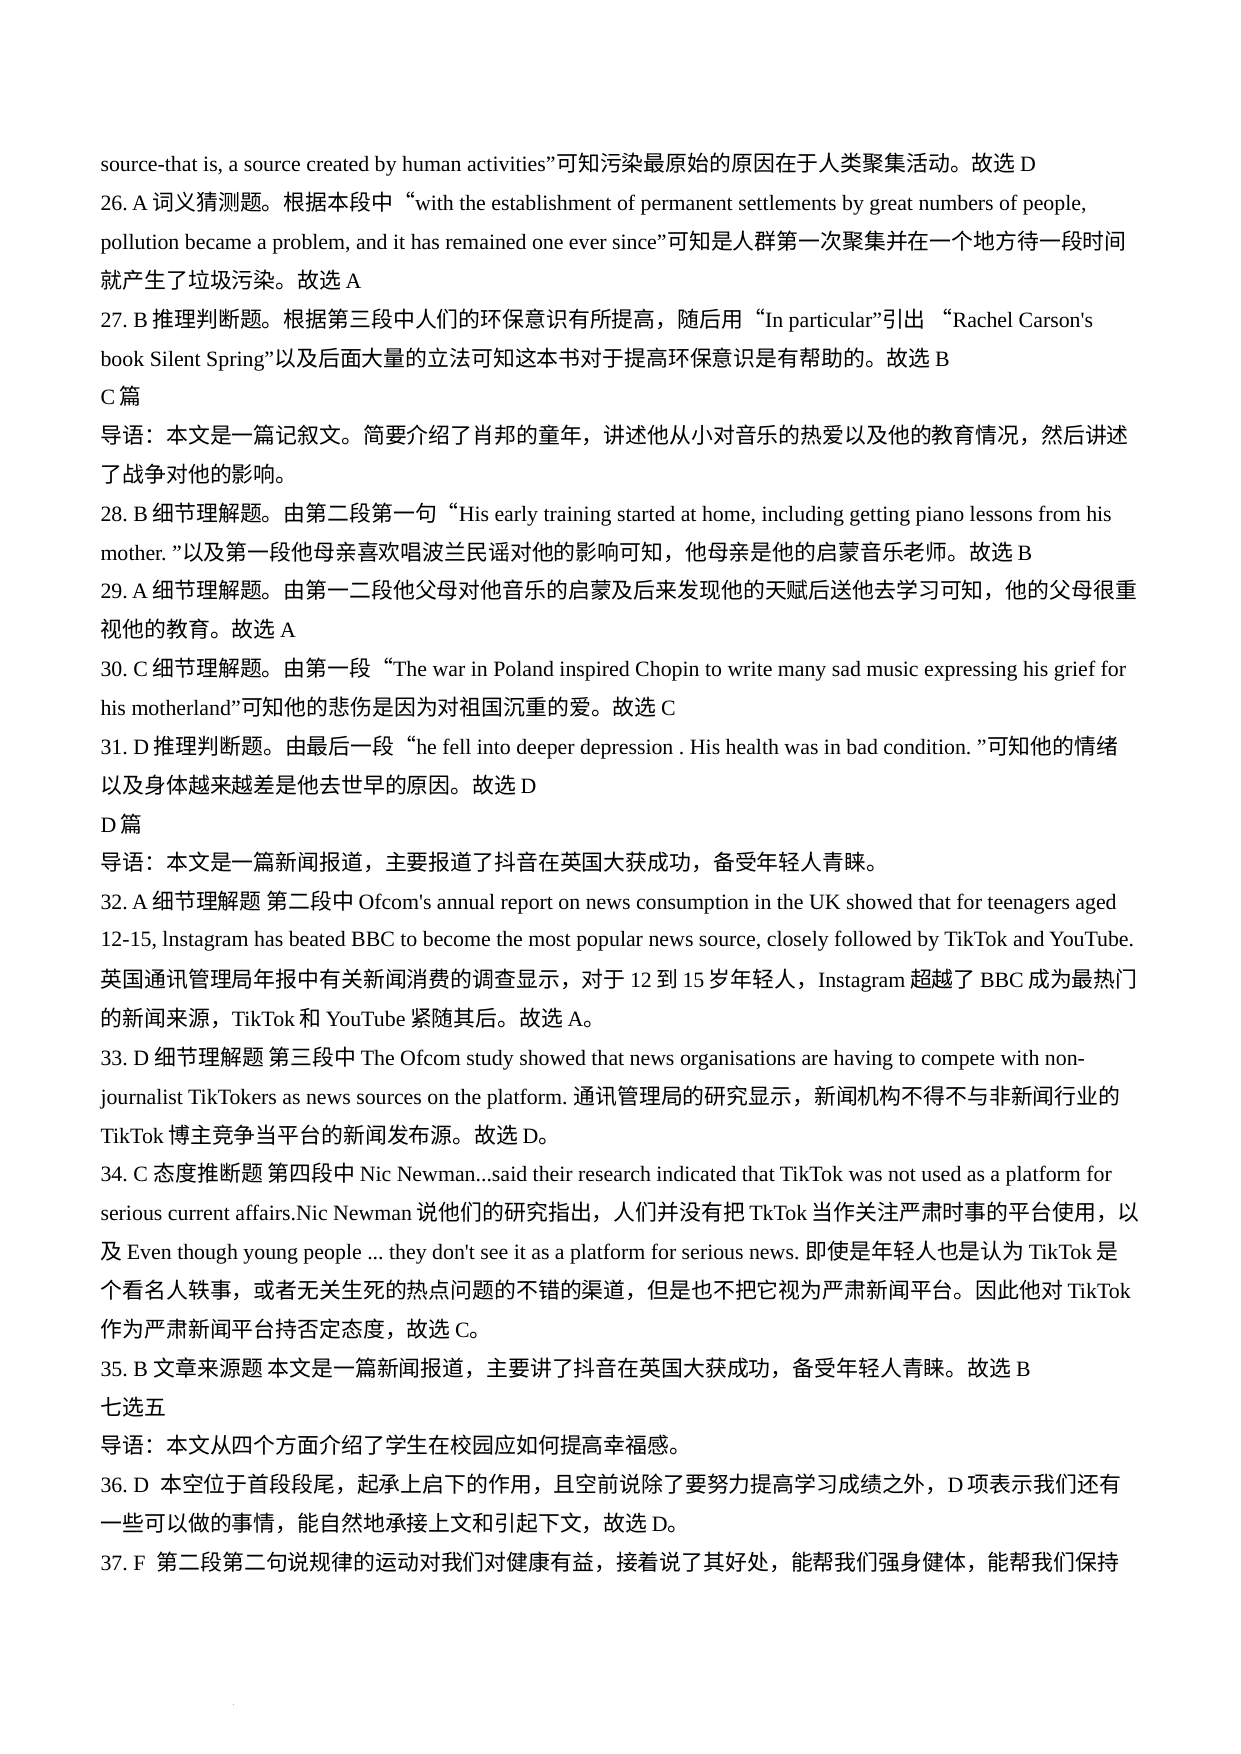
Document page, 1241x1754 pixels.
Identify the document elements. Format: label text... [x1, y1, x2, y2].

text 26. A词义猜测题。根据本段中“with the establishment of permanent settlements by great numbers of people, pollution became a problem, and it has remained one ever since”可知是人群第一次聚集并在一个地方待一段时间就产生了垃圾污染。故选A [100, 184, 1140, 295]
text C篇 [100, 379, 1140, 411]
text 31. D推理判断题。由最后一段“he fell into deeper depression . His health was in bad condition. ”可知他的情绪以及身体越来越差是他去世早的原因。故选D [100, 728, 1140, 800]
text 33. D 细节理解题 第三段中The Ofcom study showed that news organisations are having to compete with non-journalist TikTokers as news sources on the platform. 通讯管理局的研究显示，新闻机构不得不与非新闻行业的TikTok博主竞争当平台的新闻发布源。故选D。 [100, 1039, 1140, 1150]
text 35. B 文章来源题 本文是一篇新闻报道，主要讲了抖音在英国大获成功，备受年轻人青睐。故选B [100, 1351, 1140, 1383]
text 36. D 本空位于首段段尾，起承上启下的作用，且空前说除了要努力提高学习成绩之外，D项表示我们还有一些可以做的事情，能自然地承接上文和引起下文，故选D。 [100, 1467, 1140, 1538]
text 导语：本文从四个方面介绍了学生在校园应如何提高幸福感。 [100, 1428, 1140, 1461]
text 32. A 细节理解题 第二段中Ofcom's annual report on news consumption in the UK showed that for teenagers aged 12-15, lnstagram has beated BBC to become the most popular news source, closely followed by TikTok and YouTube.英国通讯管理局年报中有关新闻消费的调查显示，对于12到15岁年轻人，Instagram超越了BBC成为最热门的新闻来源，TikTok和YouTube紧随其后。故选A。 [100, 884, 1140, 1033]
text 34. C 态度推断题 第四段中Nic Newman...said their research indicated that TikTok was not used as a platform for serious current affairs.Nic Newman说他们的研究指出，人们并没有把TkTok当作关注严肃时事的平台使用，以及Even though young people ... they don't see it as a platform for serious news. 即使是年轻人也是认为TikTok是个看名人轶事，或者无关生死的热点问题的不错的渠道，但是也不把它视为严肃新闻平台。因此他对TikTok作为严肃新闻平台持否定态度，故选C。 [100, 1156, 1140, 1344]
text D篇 [100, 806, 1140, 839]
text 28. B细节理解题。由第二段第一句“His early training started at home, including getting piano lessons from his mother. ”以及第一段他母亲喜欢唱波兰民谣对他的影响可知，他母亲是他的启蒙音乐老师。故选B [100, 495, 1140, 567]
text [100, 1544, 1140, 1577]
text 29. A细节理解题。由第一二段他父母对他音乐的启蒙及后来发现他的天赋后送他去学习可知，他的父母很重视他的教育。故选A [100, 573, 1140, 644]
text 27. B推理判断题。根据第三段中人们的环保意识有所提高，随后用“In particular”引出 “Rachel Carson's book Silent Spring”以及后面大量的立法可知这本书对于提高环保意识是有帮助的。故选B [100, 301, 1140, 373]
text 七选五 [100, 1389, 1140, 1422]
text 30. C细节理解题。由第一段“The war in Poland inspired Chopin to write many sad music expressing his grief for his motherland”可知他的悲伤是因为对祖国沉重的爱。故选C [100, 651, 1140, 722]
text 导语：本文是一篇新闻报道，主要报道了抖音在英国大获成功，备受年轻人青睐。 [100, 845, 1140, 877]
text 导语：本文是一篇记叙文。简要介绍了肖邦的童年，讲述他从小对音乐的热爱以及他的教育情况，然后讲述了战争对他的影响。 [100, 418, 1140, 489]
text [100, 146, 1140, 178]
